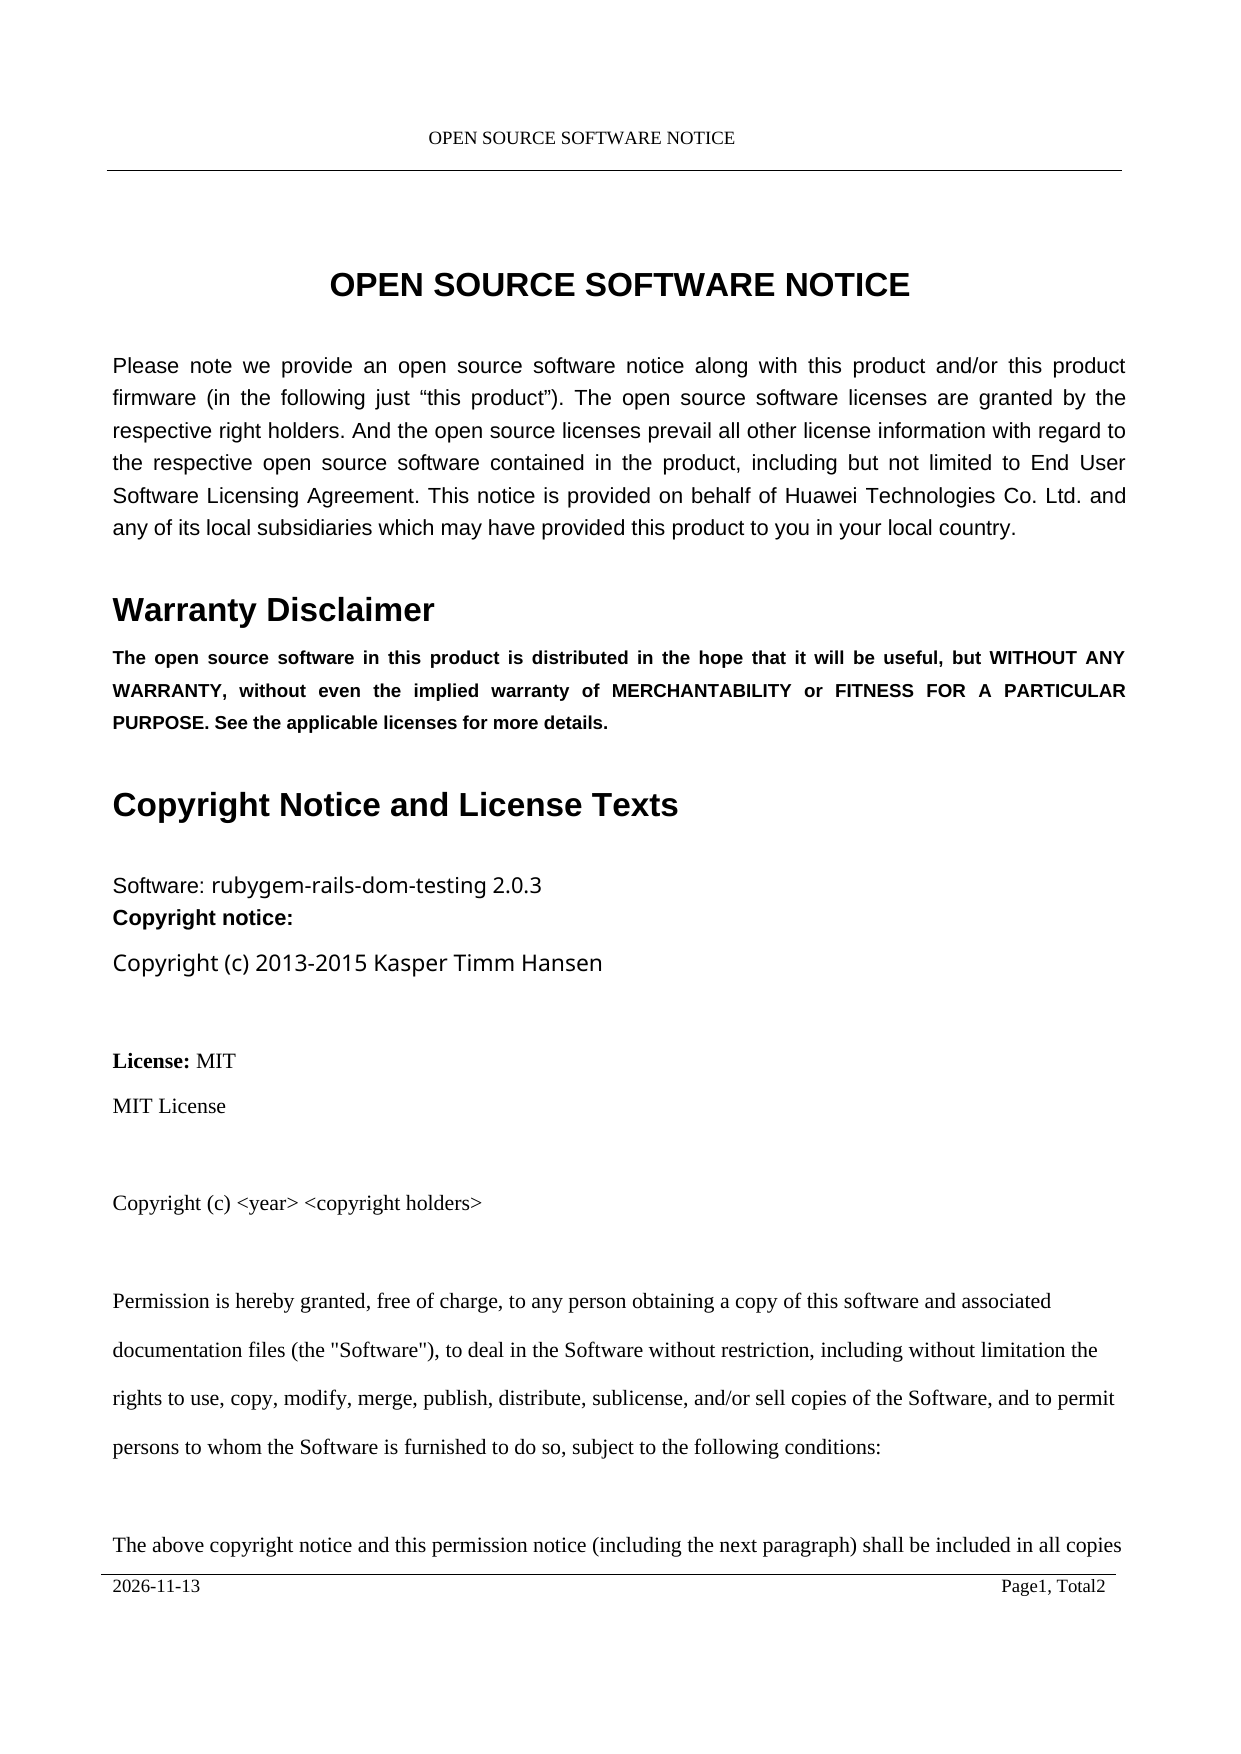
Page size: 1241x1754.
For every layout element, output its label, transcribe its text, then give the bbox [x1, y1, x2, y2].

text Warranty Disclaimer [112, 576, 1128, 641]
text Software: rubygem-rails-dom-testing 2.0.3 [112, 869, 1128, 901]
text Please note we provide an open source software notice along with this product and/or this product firmware (in the following just “this product”). The open source software licenses are granted by the respective right holders. And the open source licenses prevail all other license information with regard to the respective open source software contained in the product, including but not limited to End User Software Licensing Agreement. This notice is provided on behalf of Huawei Technologies Co. Ltd. and any of its local subsidiaries which may have provided this product to you in your local country. [112, 349, 1128, 544]
text Copyright Notice and License Texts [112, 771, 1128, 836]
text OPEN SOURCE SOFTWARE NOTICE [112, 251, 1128, 316]
text Copyright notice: [112, 901, 1128, 934]
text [112, 1089, 1128, 1560]
text License: MIT [112, 1044, 1128, 1077]
text The open source software in this product is distributed in the hope that it will be useful, but WITHOUT ANY WARRANTY, without even the implied warranty of MERCHANTABILITY or FITNESS FOR A PARTICULAR PURPOSE. See the applicable licenses for more details. [112, 641, 1128, 739]
text Copyright (c) 2013-2015 Kasper Timm Hansen [112, 947, 1128, 1028]
